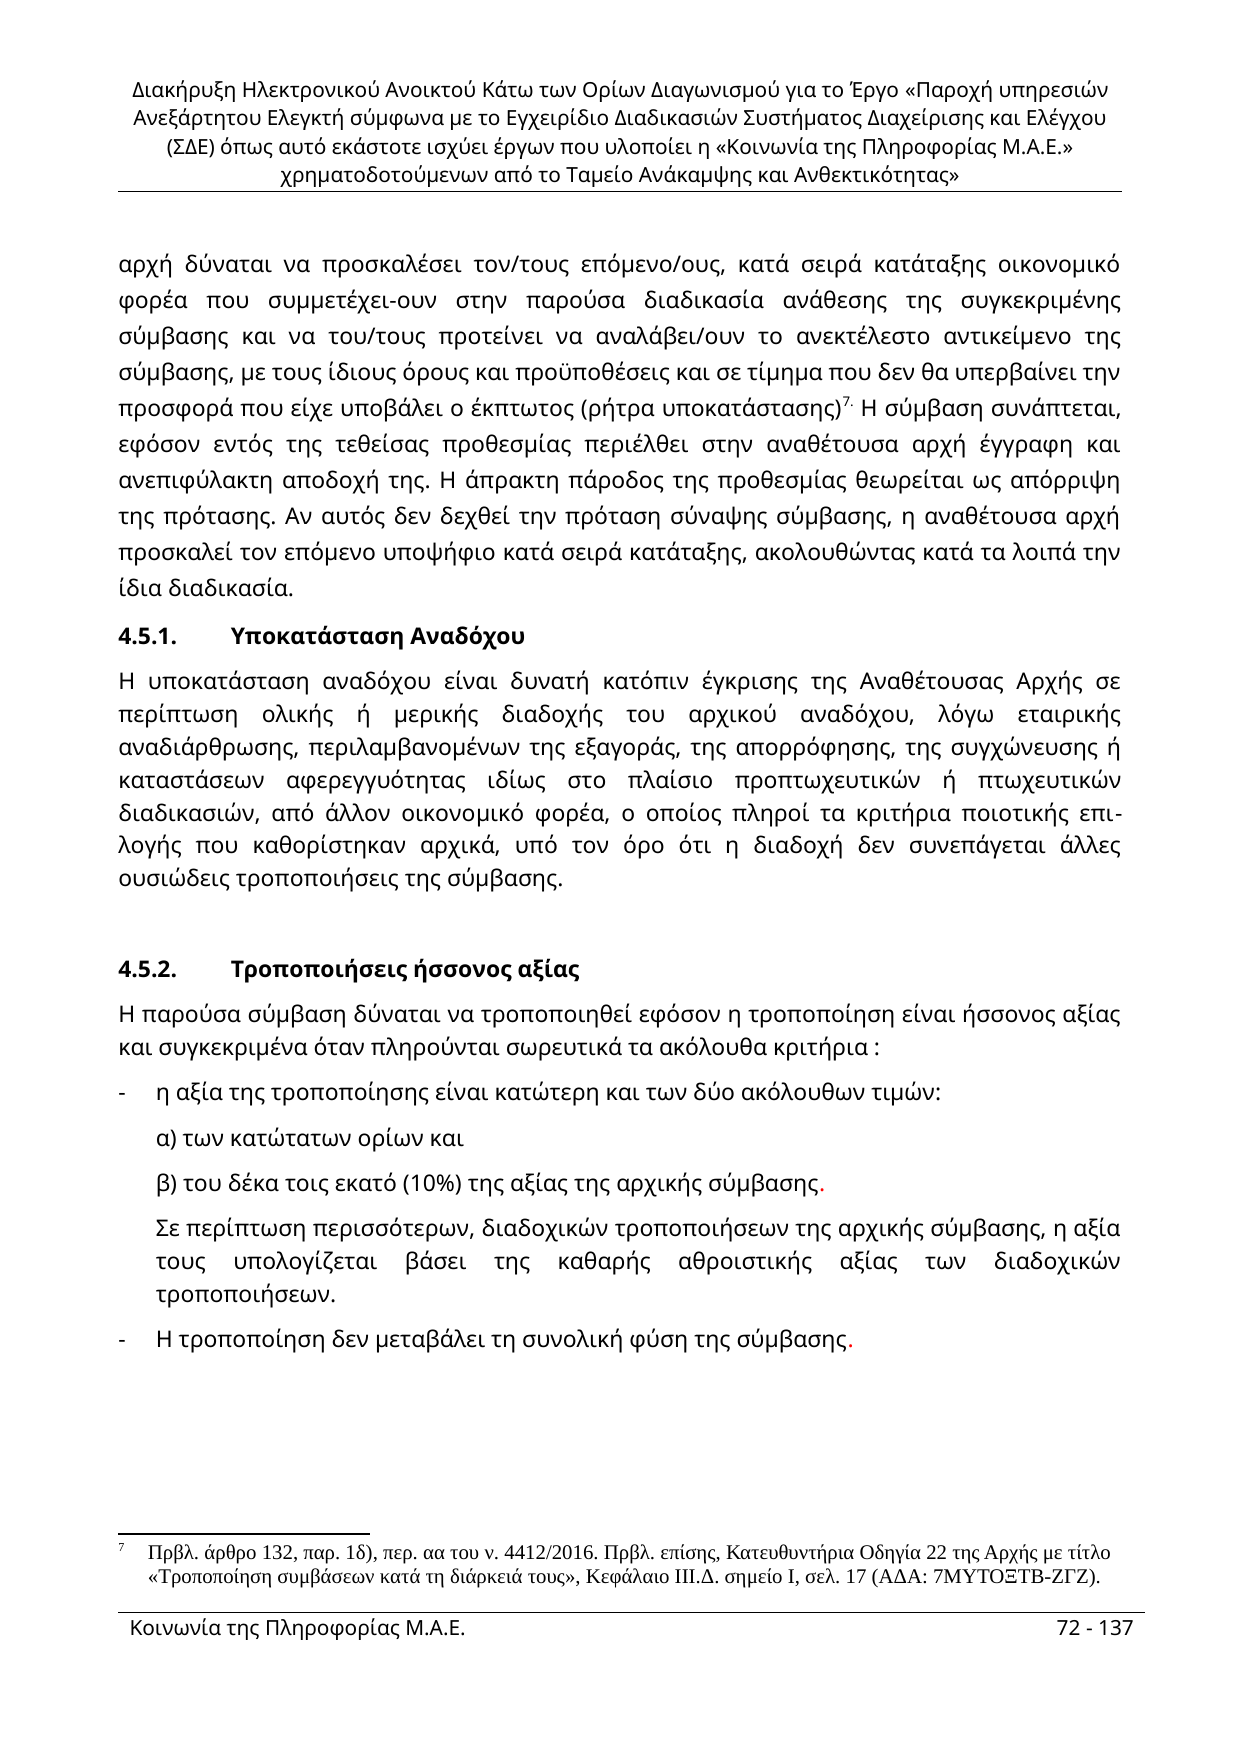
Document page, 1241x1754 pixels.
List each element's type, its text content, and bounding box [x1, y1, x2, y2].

list α) των κατώτατων ορίων και [156, 1122, 1122, 1153]
subtitle Υποκατάσταση Αναδόχου [118, 620, 1122, 651]
text Η παρούσα σύμβαση δύναται να τροποποιηθεί εφόσον η τροποποίηση είναι ήσσονος αξίας και συγκεκριμένα όταν πληρούνται σωρευτικά τα ακόλουθα κριτήρια : [118, 998, 1122, 1062]
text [118, 248, 1122, 603]
list β) του δέκα τοις εκατό (10%) της αξίας της αρχικής σύμβασης. [156, 1167, 1122, 1198]
list Σε περίπτωση περισσότερων, διαδοχικών τροποποιήσεων της αρχικής σύμβασης, η αξία τους υπολογίζεται βάσει της καθαρής αθροιστικής αξίας των διαδοχικών τροποποιήσεων. [156, 1212, 1122, 1309]
subtitle Τροποποιήσεις ήσσονος αξίας [118, 953, 1122, 984]
list η αξία της τροποποίησης είναι κατώτερη και των δύο ακόλουθων τιμών: [156, 1076, 1122, 1107]
text Η υποκατάσταση αναδόχου είναι δυνατή κατόπιν έγκρισης της Αναθέτουσας Αρχής σε περίπτωση ολικής ή μερικής διαδοχής του αρχικού αναδόχου, λόγω εταιρικής αναδιάρθρωσης, περιλαμβανομένων της εξαγοράς, της απορρόφησης, της συγχώνευσης ή καταστάσεων αφερεγγυότητας ιδίως στο πλαίσιο προπτωχευτικών ή πτωχευτικών διαδικασιών, από άλλον οικονομικό φορέα, ο οποίος πληροί τα κριτήρια ποιοτικής επιλογής που καθορίστηκαν αρχικά, υπό τον όρο ότι η διαδοχή δεν συνεπάγεται άλλες ουσιώδεις τροποποιήσεις της σύμβασης. [118, 665, 1122, 893]
list Η τροποποίηση δεν μεταβάλει τη συνολική φύση της σύμβασης. [156, 1323, 1122, 1354]
